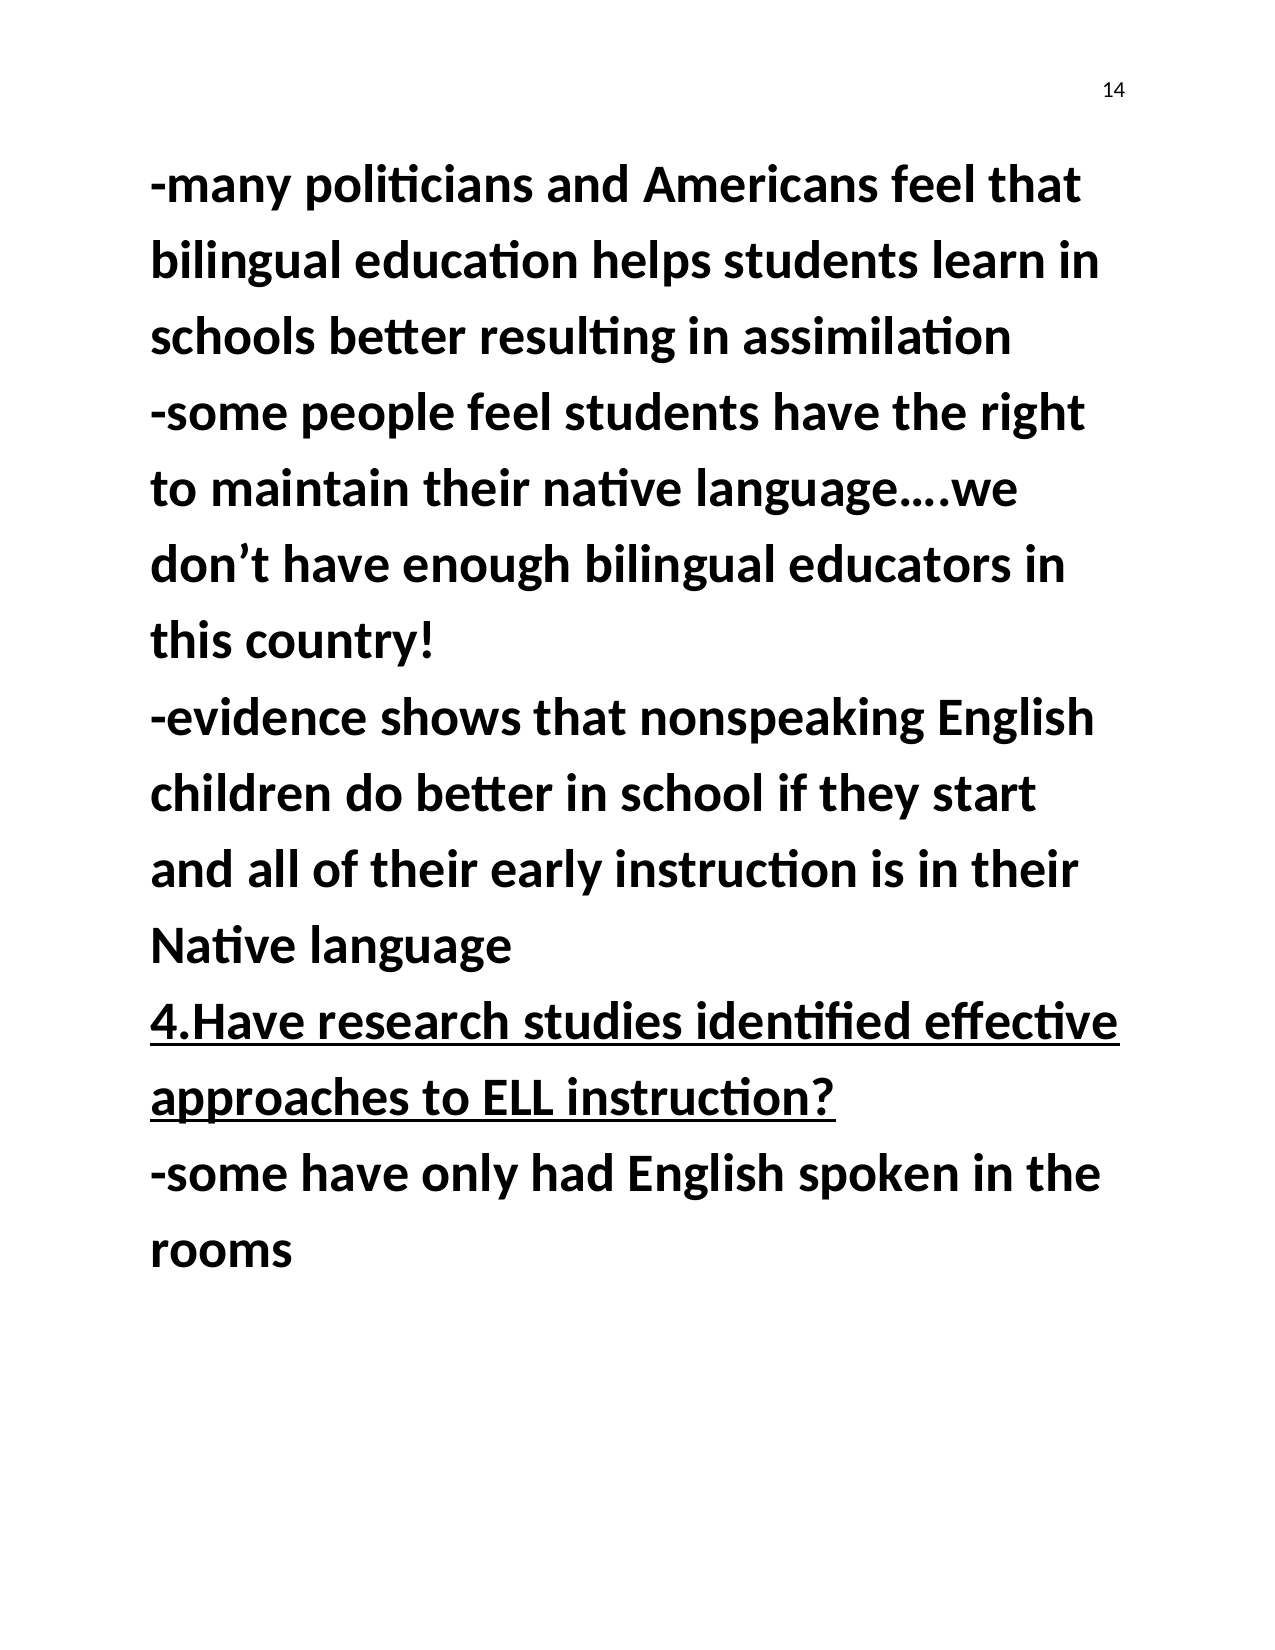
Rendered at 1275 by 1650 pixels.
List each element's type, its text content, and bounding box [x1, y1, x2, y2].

text -many politicians and Americans feel that bilingual education helps students learn in schools better resulting in assimilation [150, 150, 1125, 368]
text -evidence shows that nonspeaking English children do better in school if they start and all of their early instruction is in their Native language [150, 682, 1125, 977]
text -some have only had English spoken in the rooms [150, 1138, 1125, 1281]
text -some people feel students have the right to maintain their native language….we don’t have enough bilingual educators in this country! [150, 378, 1125, 672]
text 4.Have research studies identified effective approaches to ELL instruction? [150, 986, 1125, 1129]
